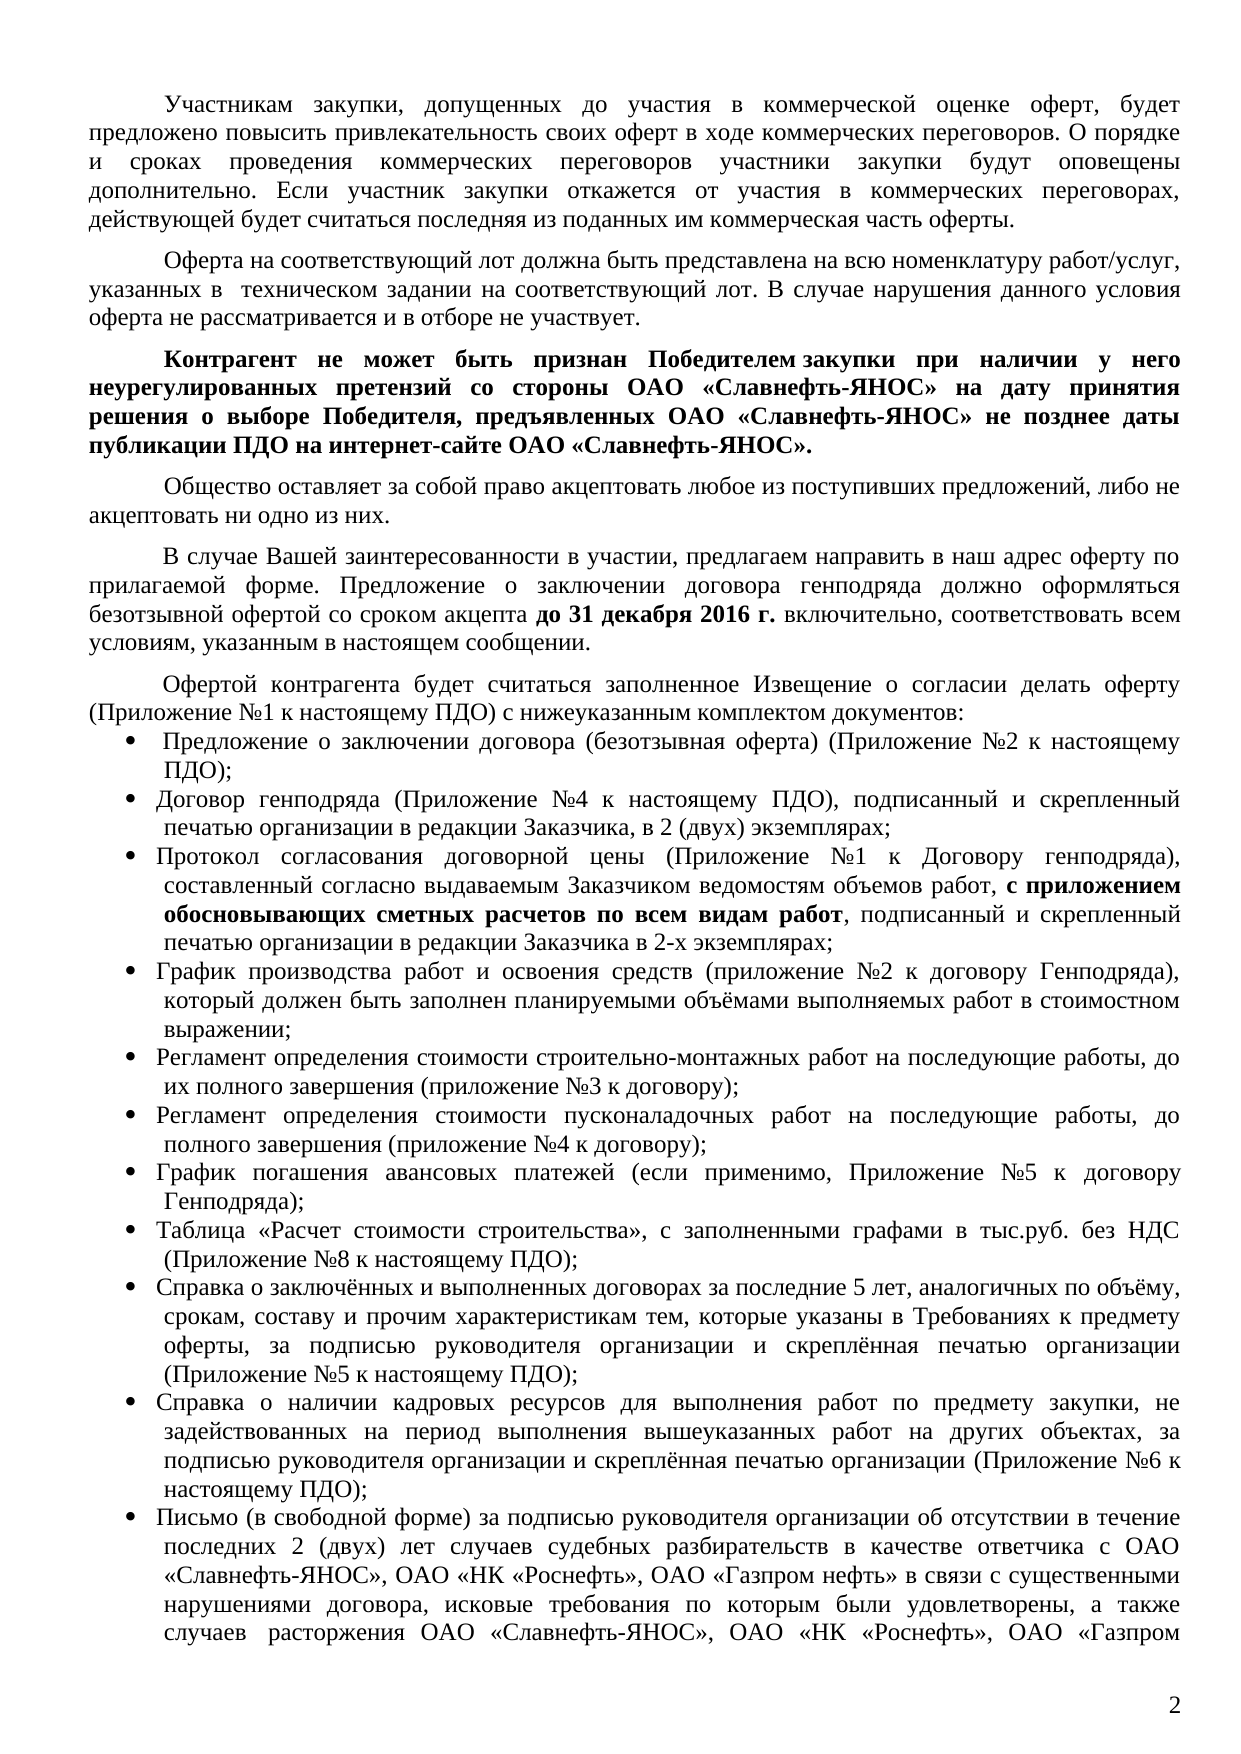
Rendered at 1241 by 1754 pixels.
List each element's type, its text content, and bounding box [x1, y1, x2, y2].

text Участникам закупки, допущенных до участия в коммерческой оценке оферт, будет предложено повысить привлекательность своих оферт в ходе коммерческих переговоров. О порядке и сроках проведения коммерческих переговоров участники закупки будут оповещены дополнительно. Если участник закупки откажется от участия в коммерческих переговорах, действующей будет считаться последняя из поданных им коммерческая часть оферты. [89, 89, 1181, 232]
text В случае Вашей заинтересованности в участии, предлагаем направить в наш адрес оферту по прилагаемой форме. Предложение о заключении договора генподряда должно оформляться безотзывной офертой со сроком акцепта до 31 декабря 2016 г. включительно, соответствовать всем условиям, указанным в настоящем сообщении. [89, 541, 1181, 656]
list Регламент определения стоимости строительно-монтажных работ на последующие работы, до их полного завершения (приложение №3 к договору); [126, 1042, 1181, 1100]
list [126, 1502, 1181, 1646]
text Общество оставляет за собой право акцептовать любое из поступивших предложений, либо не акцептовать ни одно из них. [89, 471, 1181, 529]
list Справка о наличии кадровых ресурсов для выполнения работ по предмету закупки, не задействованных на период выполнения вышеуказанных работ на других объектах, за подписью руководителя организации и скреплённая печатью организации (Приложение №6 к настоящему ПДО); [126, 1387, 1181, 1502]
list График погашения авансовых платежей (если применимо, Приложение №5 к договору Генподряда); [126, 1157, 1181, 1215]
list Регламент определения стоимости пусконаладочных работ на последующие работы, до полного завершения (приложение №4 к договору); [126, 1100, 1181, 1157]
list Протокол согласования договорной цены (Приложение №1 к Договору генподряда), составленный согласно выдаваемым Заказчиком ведомостям объемов работ, с приложением обосновывающих сметных расчетов по всем видам работ, подписанный и скрепленный печатью организации в редакции Заказчика в 2-х экземплярах; [126, 841, 1181, 956]
list Справка о заключённых и выполненных договорах за последние 5 лет, аналогичных по объёму, срокам, составу и прочим характеристикам тем, которые указаны в Требованиях к предмету оферты, за подписью руководителя организации и скреплённая печатью организации (Приложение №5 к настоящему ПДО); [126, 1272, 1181, 1387]
text Оферта на соответствующий лот должна быть представлена на всю номенклатуру работ/услуг, указанных в техническом задании на соответствующий лот. В случае нарушения данного условия оферта не рассматривается и в отборе не участвует. [89, 245, 1181, 331]
list График производства работ и освоения средств (приложение №2 к договору Генподряда), который должен быть заполнен планируемыми объёмами выполняемых работ в стоимостном выражении; [126, 956, 1181, 1042]
list Таблица «Расчет стоимости строительства», с заполненными графами в тыс.руб. без НДС (Приложение №8 к настоящему ПДО); [126, 1215, 1181, 1272]
list Предложение о заключении договора (безотзывная оферта) (Приложение №2 к настоящему ПДО); [126, 726, 1181, 784]
list Договор генподряда (Приложение №4 к настоящему ПДО), подписанный и скрепленный печатью организации в редакции Заказчика, в 2 (двух) экземплярах; [126, 784, 1181, 841]
text Контрагент не может быть признан Победителем закупки при наличии у него неурегулированных претензий со стороны ОАО «Славнефть-ЯНОС» на дату принятия решения о выборе Победителя, предъявленных ОАО «Славнефть-ЯНОС» не позднее даты публикации ПДО на интернет-сайте ОАО «Славнефть-ЯНОС». [89, 344, 1181, 459]
text Офертой контрагента будет считаться заполненное Извещение о согласии делать оферту (Приложение №1 к настоящему ПДО) с нижеуказанным комплектом документов: [89, 669, 1181, 726]
